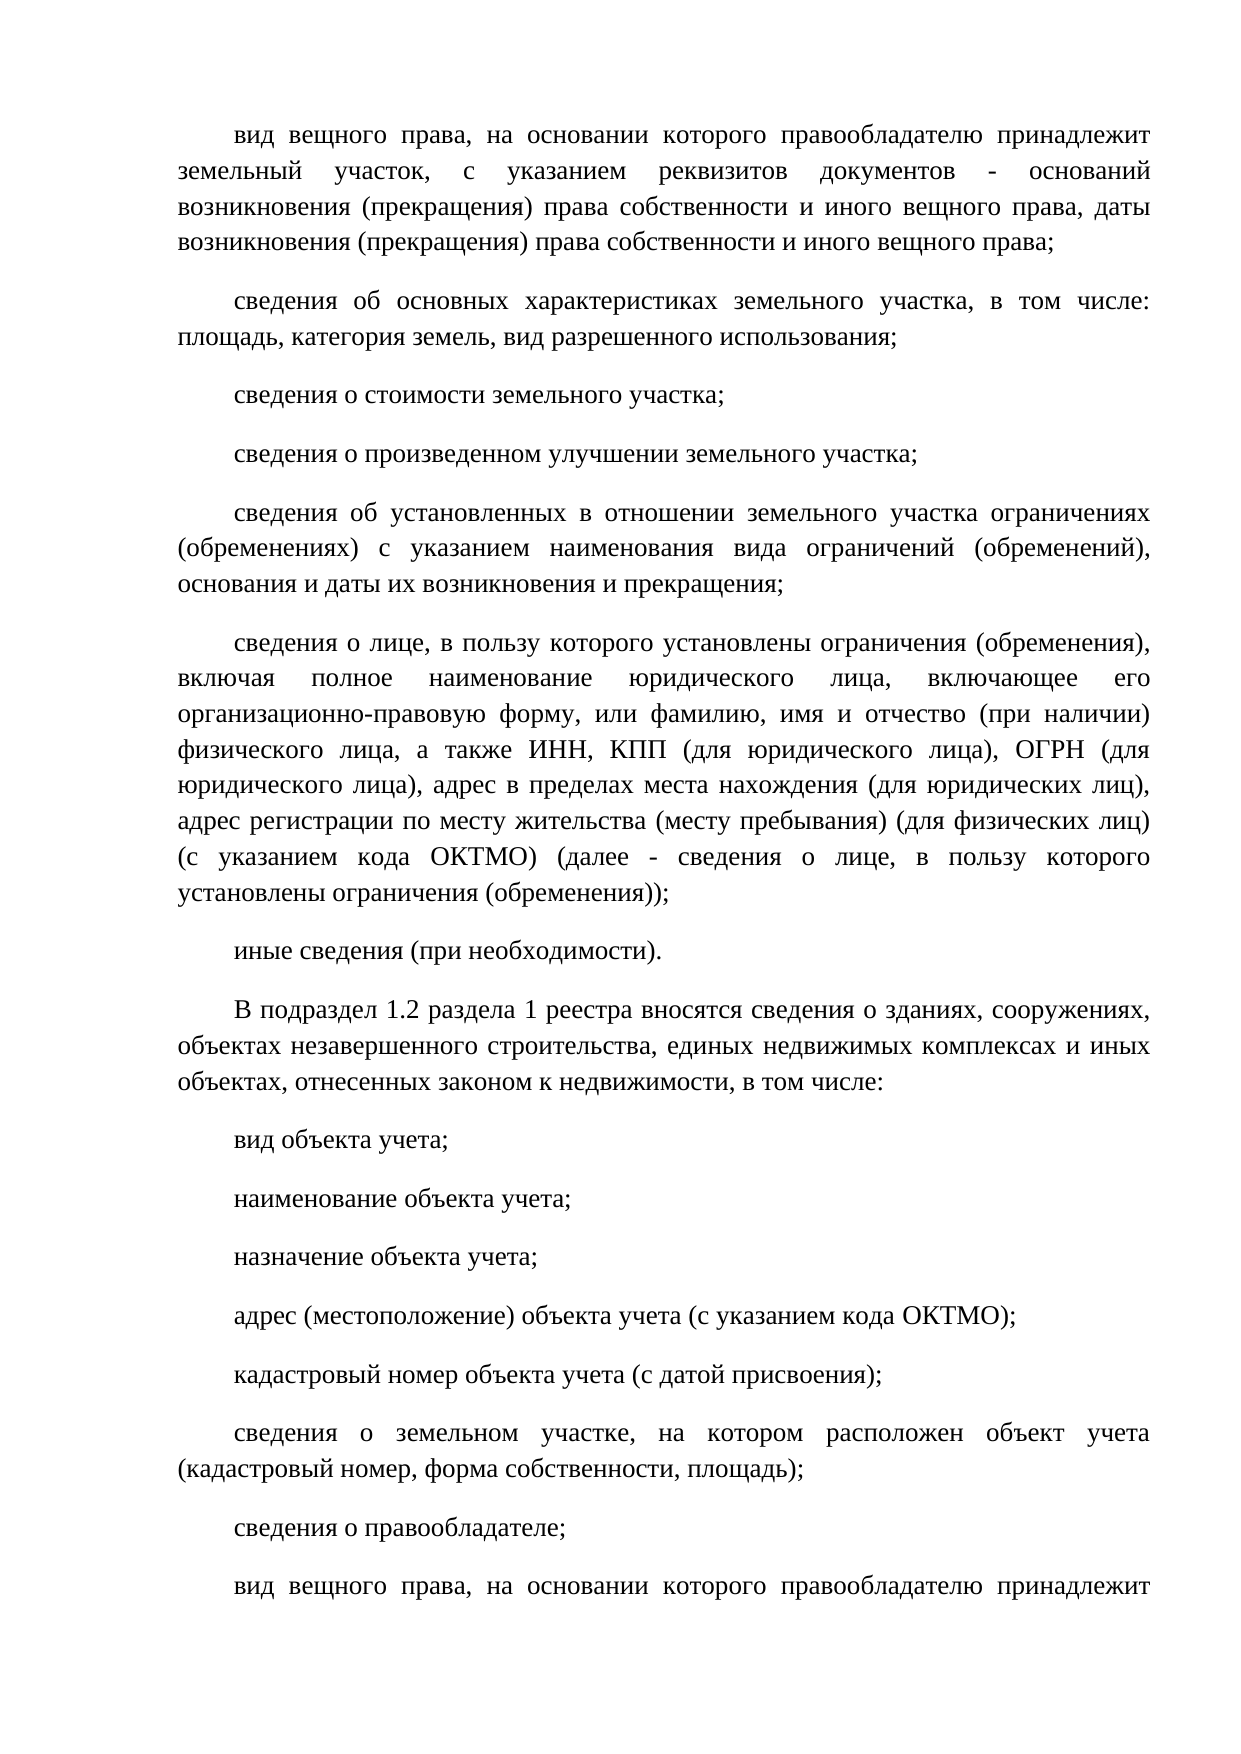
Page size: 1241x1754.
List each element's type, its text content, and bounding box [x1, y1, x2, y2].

text вид вещного права, на основании которого правообладателю принадлежит земельный участок, с указанием реквизитов документов - оснований возникновения (прекращения) права собственности и иного вещного права, даты возникновения (прекращения) права собственности и иного вещного права; [177, 118, 1152, 256]
text сведения об основных характеристиках земельного участка, в том числе: площадь, категория земель, вид разрешенного использования; [177, 284, 1152, 351]
text В подраздел 1.2 раздела 1 реестра вносятся сведения о зданиях, сооружениях, объектах незавершенного строительства, единых недвижимых комплексах и иных объектах, отнесенных законом к недвижимости, в том числе: [177, 993, 1152, 1096]
text вид объекта учета; [177, 1123, 1152, 1154]
text иные сведения (при необходимости). [177, 934, 1152, 966]
text сведения о произведенном улучшении земельного участка; [177, 437, 1152, 468]
text наименование объекта учета; [177, 1182, 1152, 1213]
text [177, 1569, 1152, 1601]
text сведения о лице, в пользу которого установлены ограничения (обременения), включая полное наименование юридического лица, включающее его организационно-правовую форму, или фамилию, имя и отчество (при наличии) физического лица, а также ИНН, КПП (для юридического лица), ОГРН (для юридического лица), адрес в пределах места нахождения (для юридических лиц), адрес регистрации по месту жительства (месту пребывания) (для физических лиц) (с указанием кода ОКТМО) (далее - сведения о лице, в пользу которого установлены ограничения (обременения)); [177, 626, 1152, 907]
text сведения о стоимости земельного участка; [177, 378, 1152, 409]
text назначение объекта учета; [177, 1241, 1152, 1272]
text сведения об установленных в отношении земельного участка ограничениях (обременениях) с указанием наименования вида ограничений (обременений), основания и даты их возникновения и прекращения; [177, 496, 1152, 598]
text сведения о правообладателе; [177, 1511, 1152, 1542]
text сведения о земельном участке, на котором расположен объект учета (кадастровый номер, форма собственности, площадь); [177, 1416, 1152, 1483]
text кадастровый номер объекта учета (с датой присвоения); [177, 1358, 1152, 1389]
text адрес (местоположение) объекта учета (с указанием кода ОКТМО); [177, 1299, 1152, 1330]
